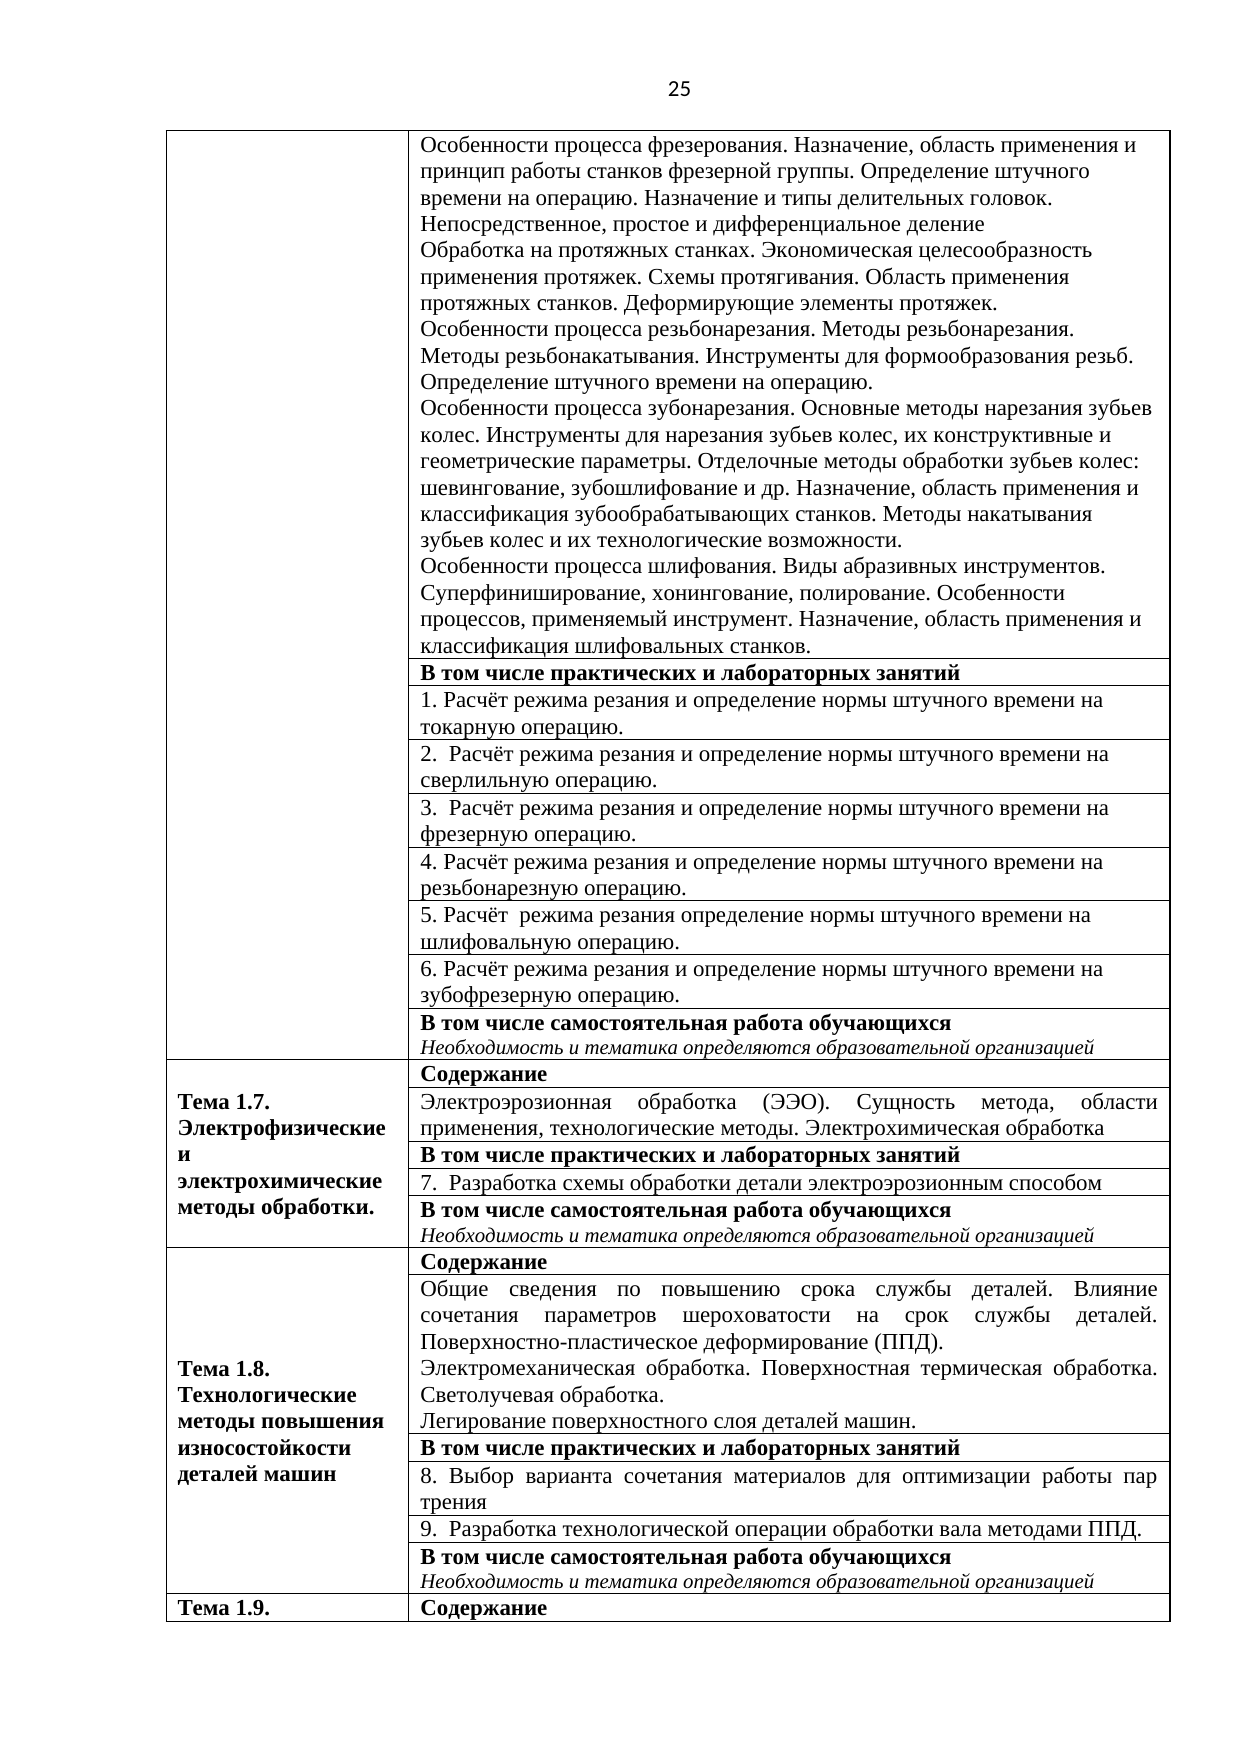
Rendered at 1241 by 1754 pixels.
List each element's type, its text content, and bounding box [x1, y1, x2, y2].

table_cell 4. Расчёт режима резания и определение нормы штучного времени на резьбонарезную операцию. [409, 848, 1169, 900]
table_cell Общие сведения по повышению срока службы деталей. Влияние сочетания параметров шероховатости на срок службы деталей. Поверхностно-пластическое деформирование (ППД). Электромеханическая обработка. Поверхностная термическая обработка. Светолучевая обработка. Легирование поверхностного слоя деталей машин. [409, 1275, 1169, 1433]
table_cell Тема 1.8. Технологические методы повышения износостойкости деталей машин [167, 1248, 408, 1593]
table_cell В том числе практических и лабораторных занятий [409, 659, 1169, 685]
table_cell 3. Расчёт режима резания и определение нормы штучного времени на фрезерную операцию. [409, 794, 1169, 847]
table_cell В том числе практических и лабораторных занятий [409, 1142, 1169, 1168]
table_cell 6. Расчёт режима резания и определение нормы штучного времени на зубофрезерную операцию. [409, 955, 1169, 1008]
table_cell Тема 1.7. Электрофизические и электрохимические методы обработки. [167, 1060, 408, 1247]
table_cell 1. Расчёт режима резания и определение нормы штучного времени на токарную операцию. [409, 686, 1169, 739]
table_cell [409, 131, 1169, 658]
table_cell Содержание [409, 1594, 1169, 1621]
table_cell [167, 1594, 408, 1621]
table_cell 5. Расчёт режима резания определение нормы штучного времени на шлифовальную операцию. [409, 901, 1169, 954]
table_cell Содержание [409, 1060, 1169, 1087]
table_cell Содержание [409, 1248, 1169, 1274]
table_cell Электроэрозионная обработка (ЭЭО). Сущность метода, области применения, технологические методы. Электрохимическая обработка [409, 1088, 1169, 1141]
table_cell 9. Разработка технологической операции обработки вала методами ППД. [409, 1516, 1169, 1542]
table_cell В том числе практических и лабораторных занятий [409, 1434, 1169, 1461]
table_cell В том числе самостоятельная работа обучающихся Необходимость и тематика определяются образовательной организацией [409, 1196, 1169, 1247]
table_cell 7. Разработка схемы обработки детали электроэрозионным способом [409, 1169, 1169, 1195]
table_cell 8. Выбор варианта сочетания материалов для оптимизации работы пар трения [409, 1462, 1169, 1514]
table_cell 2. Расчёт режима резания и определение нормы штучного времени на сверлильную операцию. [409, 740, 1169, 793]
table_cell В том числе самостоятельная работа обучающихся Необходимость и тематика определяются образовательной организацией [409, 1009, 1169, 1059]
table_cell В том числе самостоятельная работа обучающихся Необходимость и тематика определяются образовательной организацией [409, 1543, 1169, 1593]
